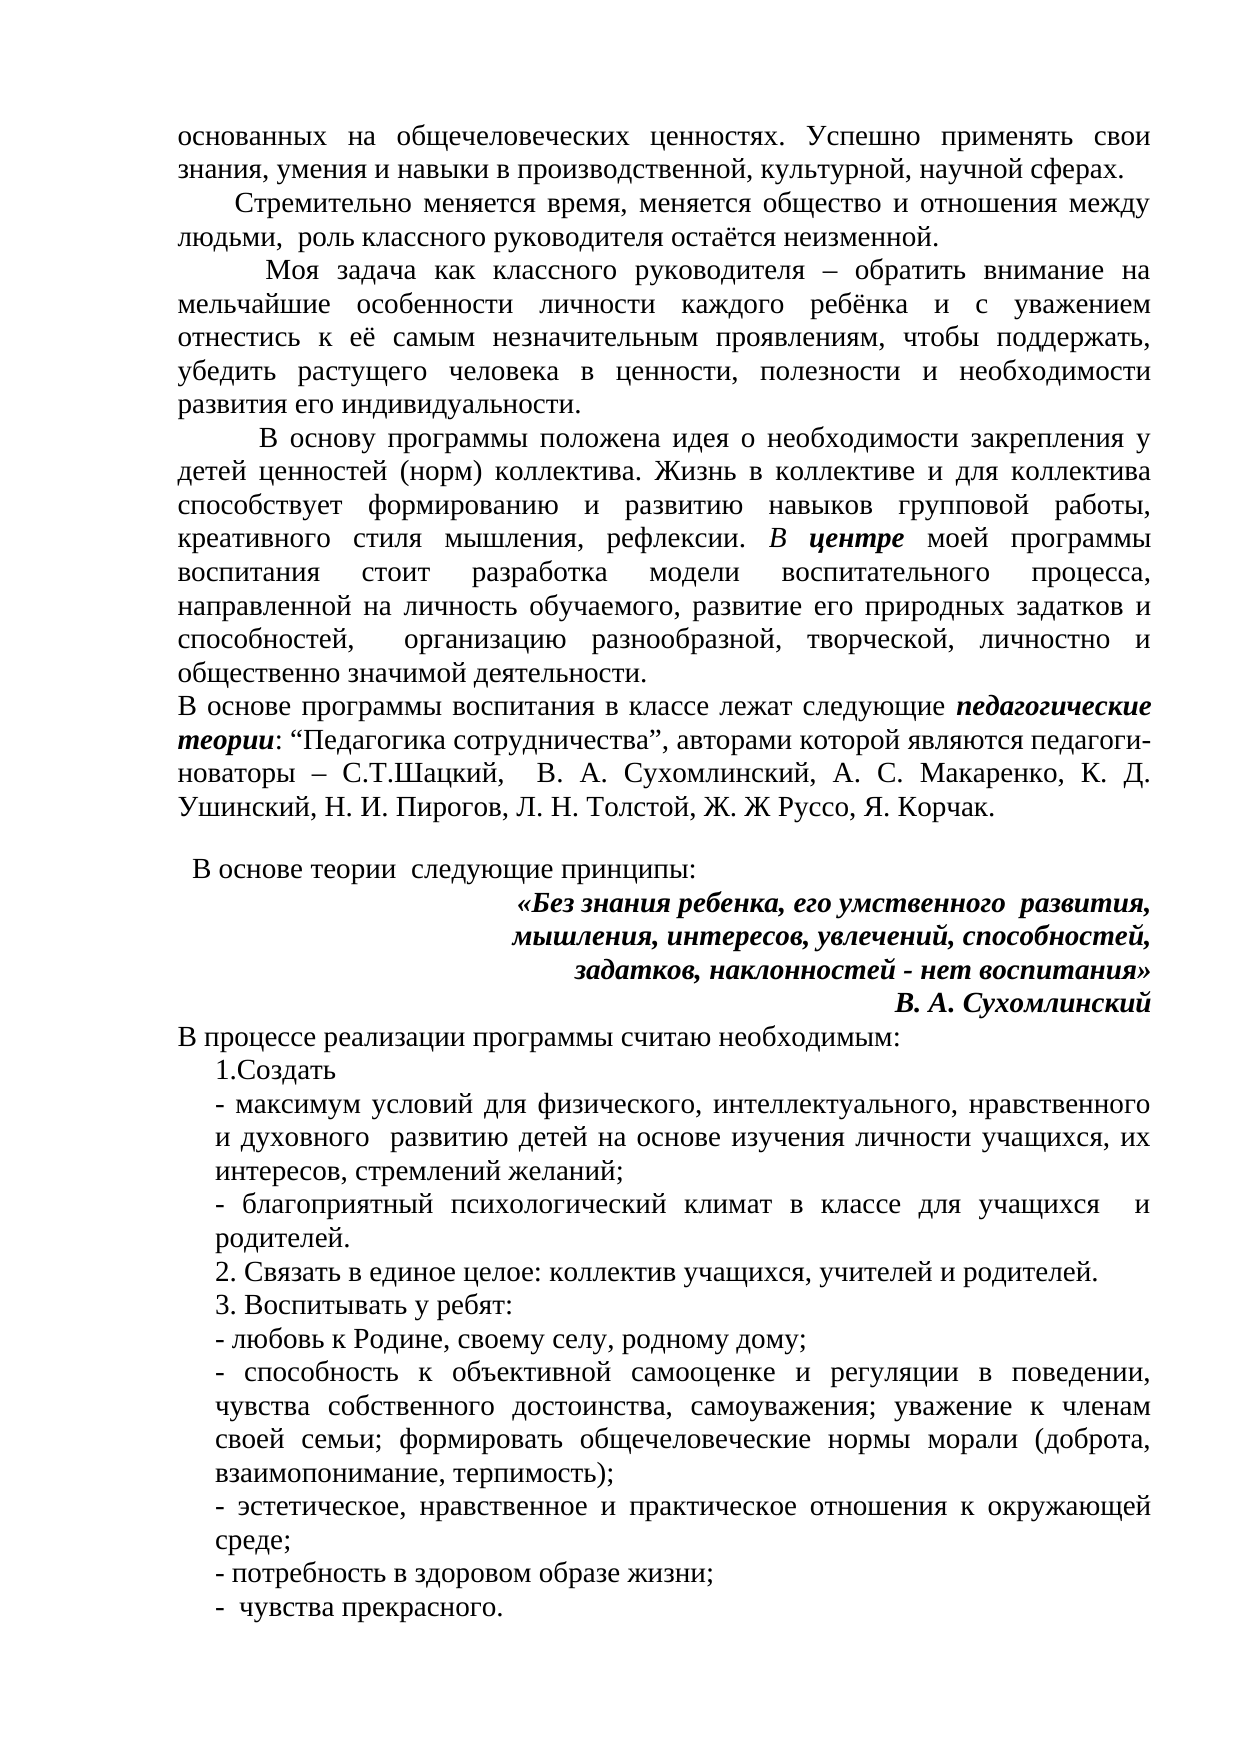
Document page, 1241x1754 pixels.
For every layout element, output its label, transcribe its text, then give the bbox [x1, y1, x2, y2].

text мышления, интересов, увлечений, способностей, [177, 918, 1152, 952]
text - потребность в здоровом образе жизни; [215, 1556, 1152, 1589]
text Стремительно меняется время, меняется общество и отношения между людьми, роль классного руководителя остаётся неизменной. [177, 185, 1152, 252]
text 1.Создать [215, 1052, 1152, 1086]
text В. А. Сухомлинский [177, 985, 1152, 1019]
text - способность к объективной самооценке и регуляции в поведении, чувства собственного достоинства, самоуважения; уважение к членам своей семьи; формировать общечеловеческие нормы морали (доброта, взаимопонимание, терпимость); [215, 1354, 1152, 1488]
text 2. Связать в единое целое: коллектив учащихся, учителей и родителей. [215, 1254, 1152, 1287]
text В процессе реализации программы считаю необходимым: [177, 1019, 1152, 1052]
text - эстетическое, нравственное и практическое отношения к окружающей среде; [215, 1488, 1152, 1556]
text В основе теории следующие принципы: [177, 851, 1152, 885]
text 3. Воспитывать у ребят: [215, 1287, 1152, 1321]
text - максимум условий для физического, интеллектуального, нравственного и духовного развитию детей на основе изучения личности учащихся, их интересов, стремлений желаний; [215, 1086, 1152, 1187]
text В основе программы воспитания в классе лежат следующие педагогические теории: “Педагогика сотрудничества”, авторами которой являются педагоги-новаторы – С.Т.Шацкий, В. А. Сухомлинский, А. С. Макаренко, К. Д. Ушинский, Н. И. Пирогов, Л. Н. Толстой, Ж. Ж Руссо, Я. Корчак. [177, 688, 1152, 822]
text В основу программы положена идея о необходимости закрепления у детей ценностей (норм) коллектива. Жизнь в коллективе и для коллектива способствует формированию и развитию навыков групповой работы, креативного стиля мышления, рефлексии. В центре моей программы воспитания стоит разработка модели воспитательного процесса, направленной на личность обучаемого, развитие его природных задатков и способностей, организацию разнообразной, творческой, личностно и общественно значимой деятельности. [177, 420, 1152, 688]
text Моя задача как классного руководителя – обратить внимание на мельчайшие особенности личности каждого ребёнка и с уважением отнестись к её самым незначительным проявлениям, чтобы поддержать, убедить растущего человека в ценности, полезности и необходимости развития его индивидуальности. [177, 252, 1152, 420]
text «Без знания ребенка, его умственного развития, [177, 885, 1152, 918]
text задатков, наклонностей - нет воспитания» [177, 952, 1152, 985]
text - чувства прекрасного. [215, 1589, 1152, 1623]
text - благоприятный психологический климат в классе для учащихся и родителей. [215, 1187, 1152, 1254]
text - любовь к Родине, своему селу, родному дому; [215, 1321, 1152, 1354]
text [177, 118, 1152, 185]
